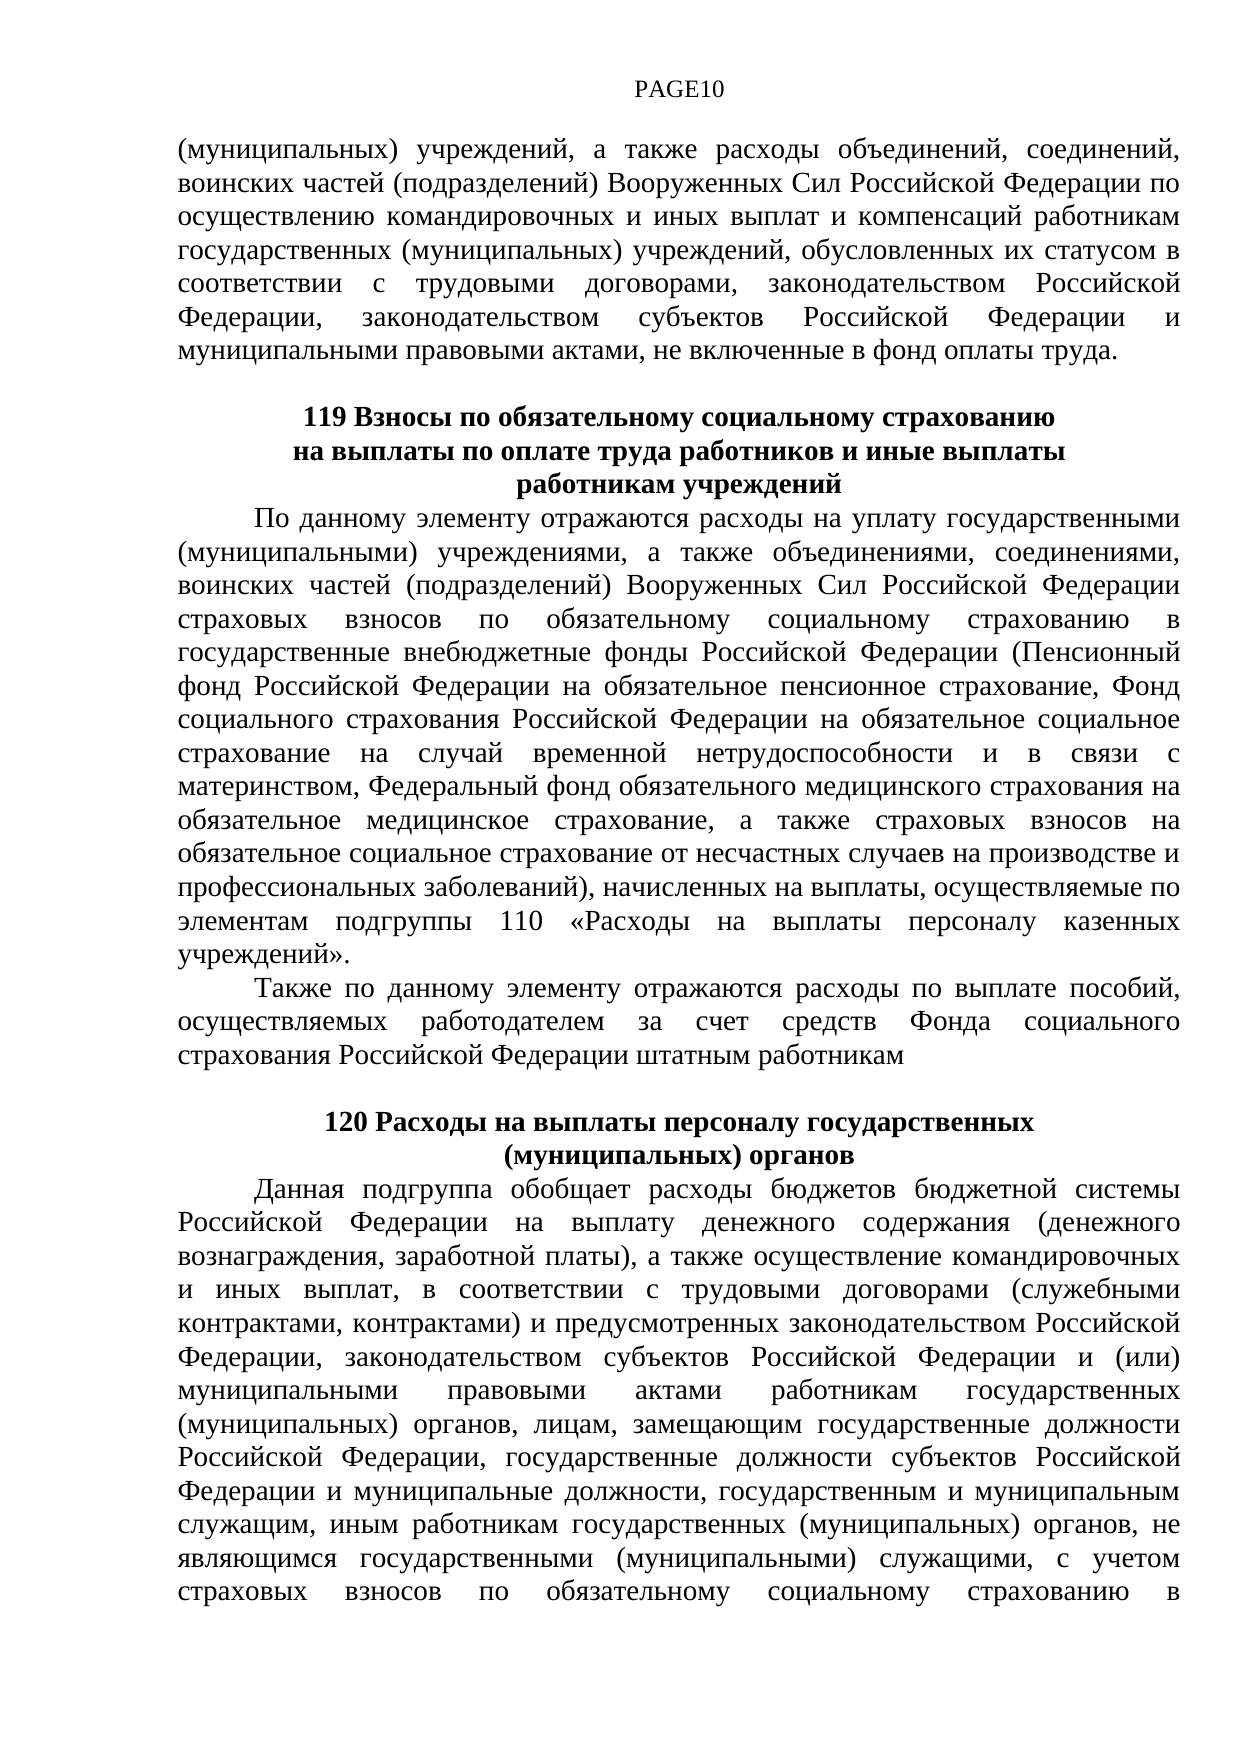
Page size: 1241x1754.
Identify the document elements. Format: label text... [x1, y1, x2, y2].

text 120 Расходы на выплаты персоналу государственных [177, 1104, 1181, 1137]
text 119 Взносы по обязательному социальному страхованию [177, 399, 1181, 433]
text работникам учреждений [177, 467, 1181, 500]
text (муниципальных) органов [177, 1137, 1181, 1171]
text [177, 131, 1181, 366]
text на выплаты по оплате труда работников и иные выплаты [177, 433, 1181, 467]
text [177, 1171, 1181, 1607]
text Также по данному элементу отражаются расходы по выплате пособий, осуществляемых работодателем за счет средств Фонда социального страхования Российской Федерации штатным работникам [177, 970, 1181, 1070]
text По данному элементу отражаются расходы на уплату государственными (муниципальными) учреждениями, а также объединениями, соединениями, воинских частей (подразделений) Вооруженных Сил Российской Федерации страховых взносов по обязательному социальному страхованию в государственные внебюджетные фонды Российской Федерации (Пенсионный фонд Российской Федерации на обязательное пенсионное страхование, Фонд социального страхования Российской Федерации на обязательное социальное страхование на случай временной нетрудоспособности и в связи с материнством, Федеральный фонд обязательного медицинского страхования на обязательное медицинское страхование, а также страховых взносов на обязательное социальное страхование от несчастных случаев на производстве и профессиональных заболеваний), начисленных на выплаты, осуществляемые по элементам подгруппы 110 «Расходы на выплаты персоналу казенных учреждений». [177, 500, 1181, 970]
